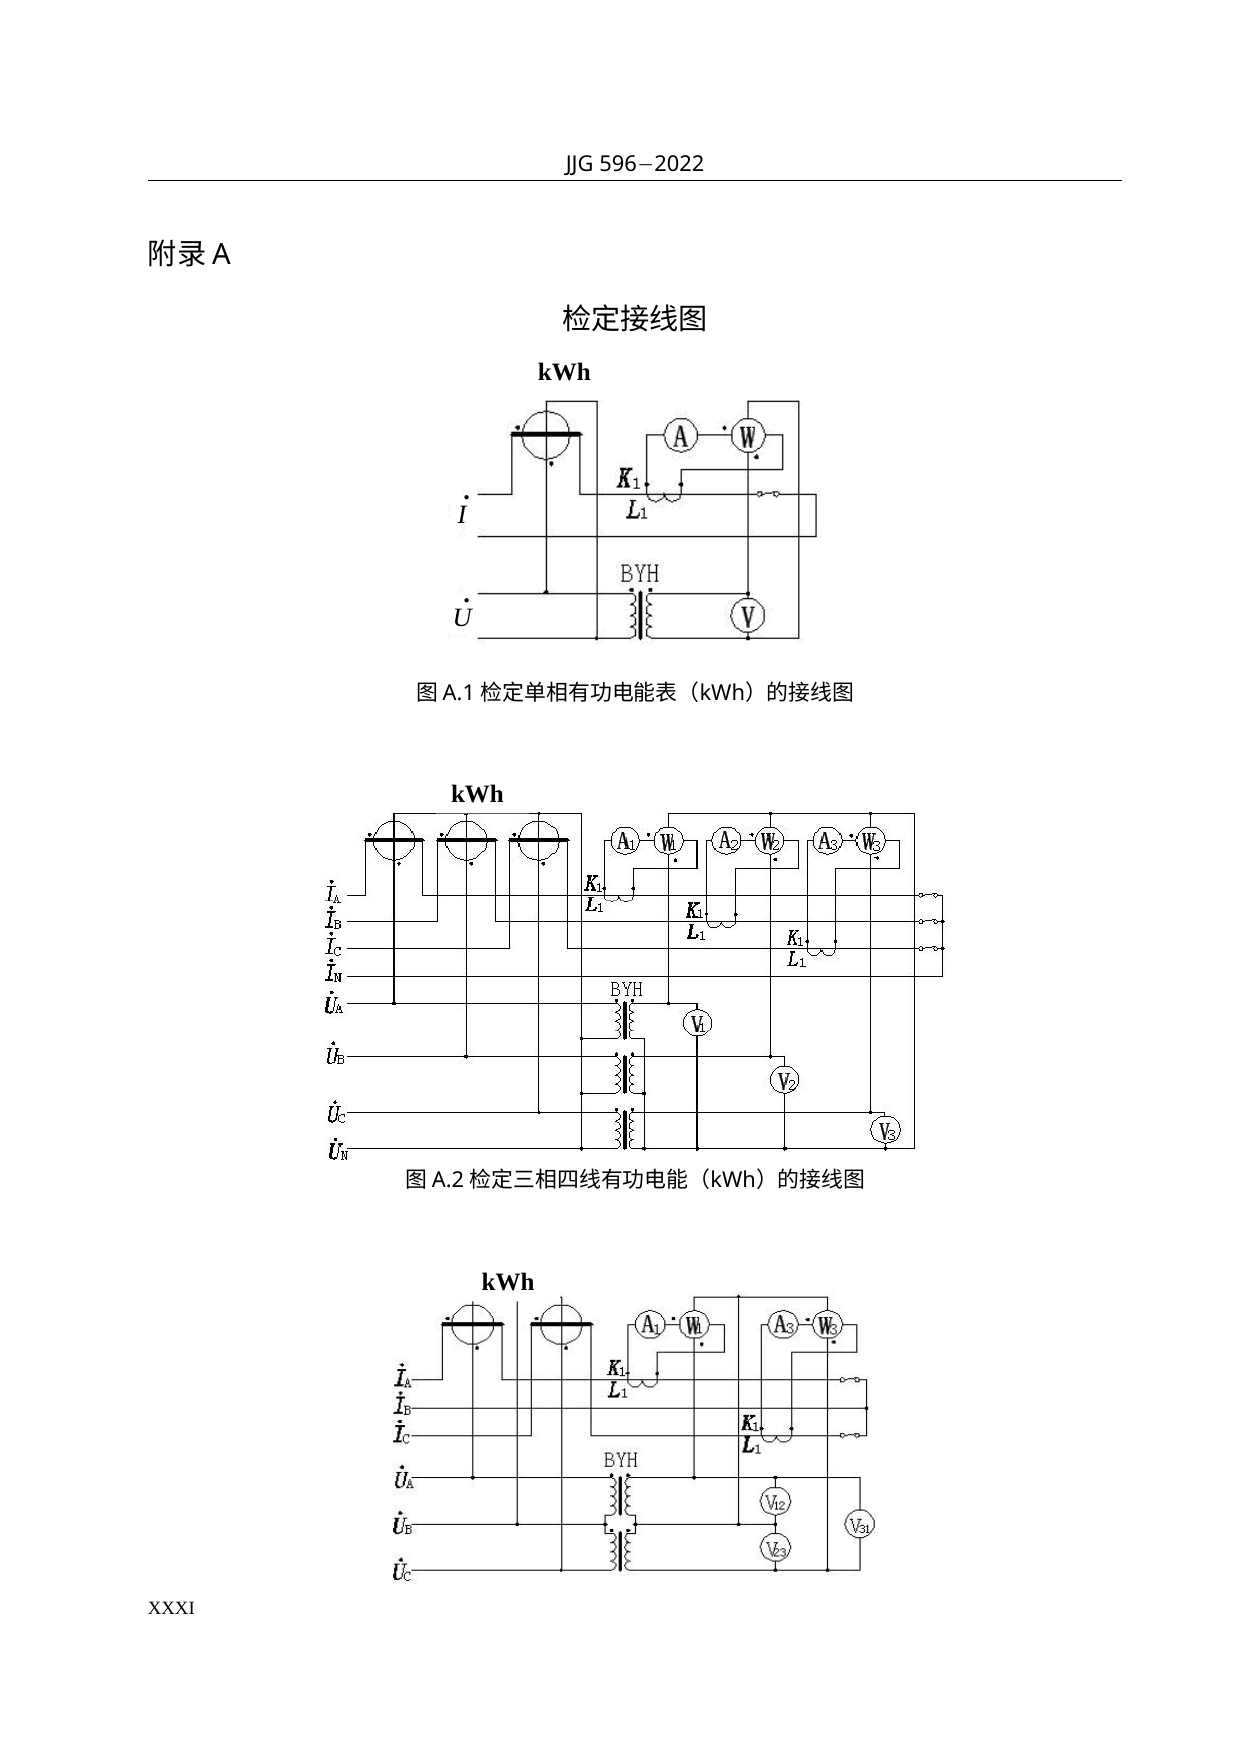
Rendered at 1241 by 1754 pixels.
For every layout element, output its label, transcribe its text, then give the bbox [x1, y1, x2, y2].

text 检定接线图 [148, 284, 1122, 349]
picture [323, 771, 947, 1161]
picture [392, 1259, 878, 1584]
text 附录A [148, 219, 1122, 284]
text 图 A.1 检定单相有功电能表（kWh）的接线图 [148, 674, 1122, 707]
text 图 A.2 检定三相四线有功电能（kWh）的接线图 [148, 1162, 1122, 1194]
